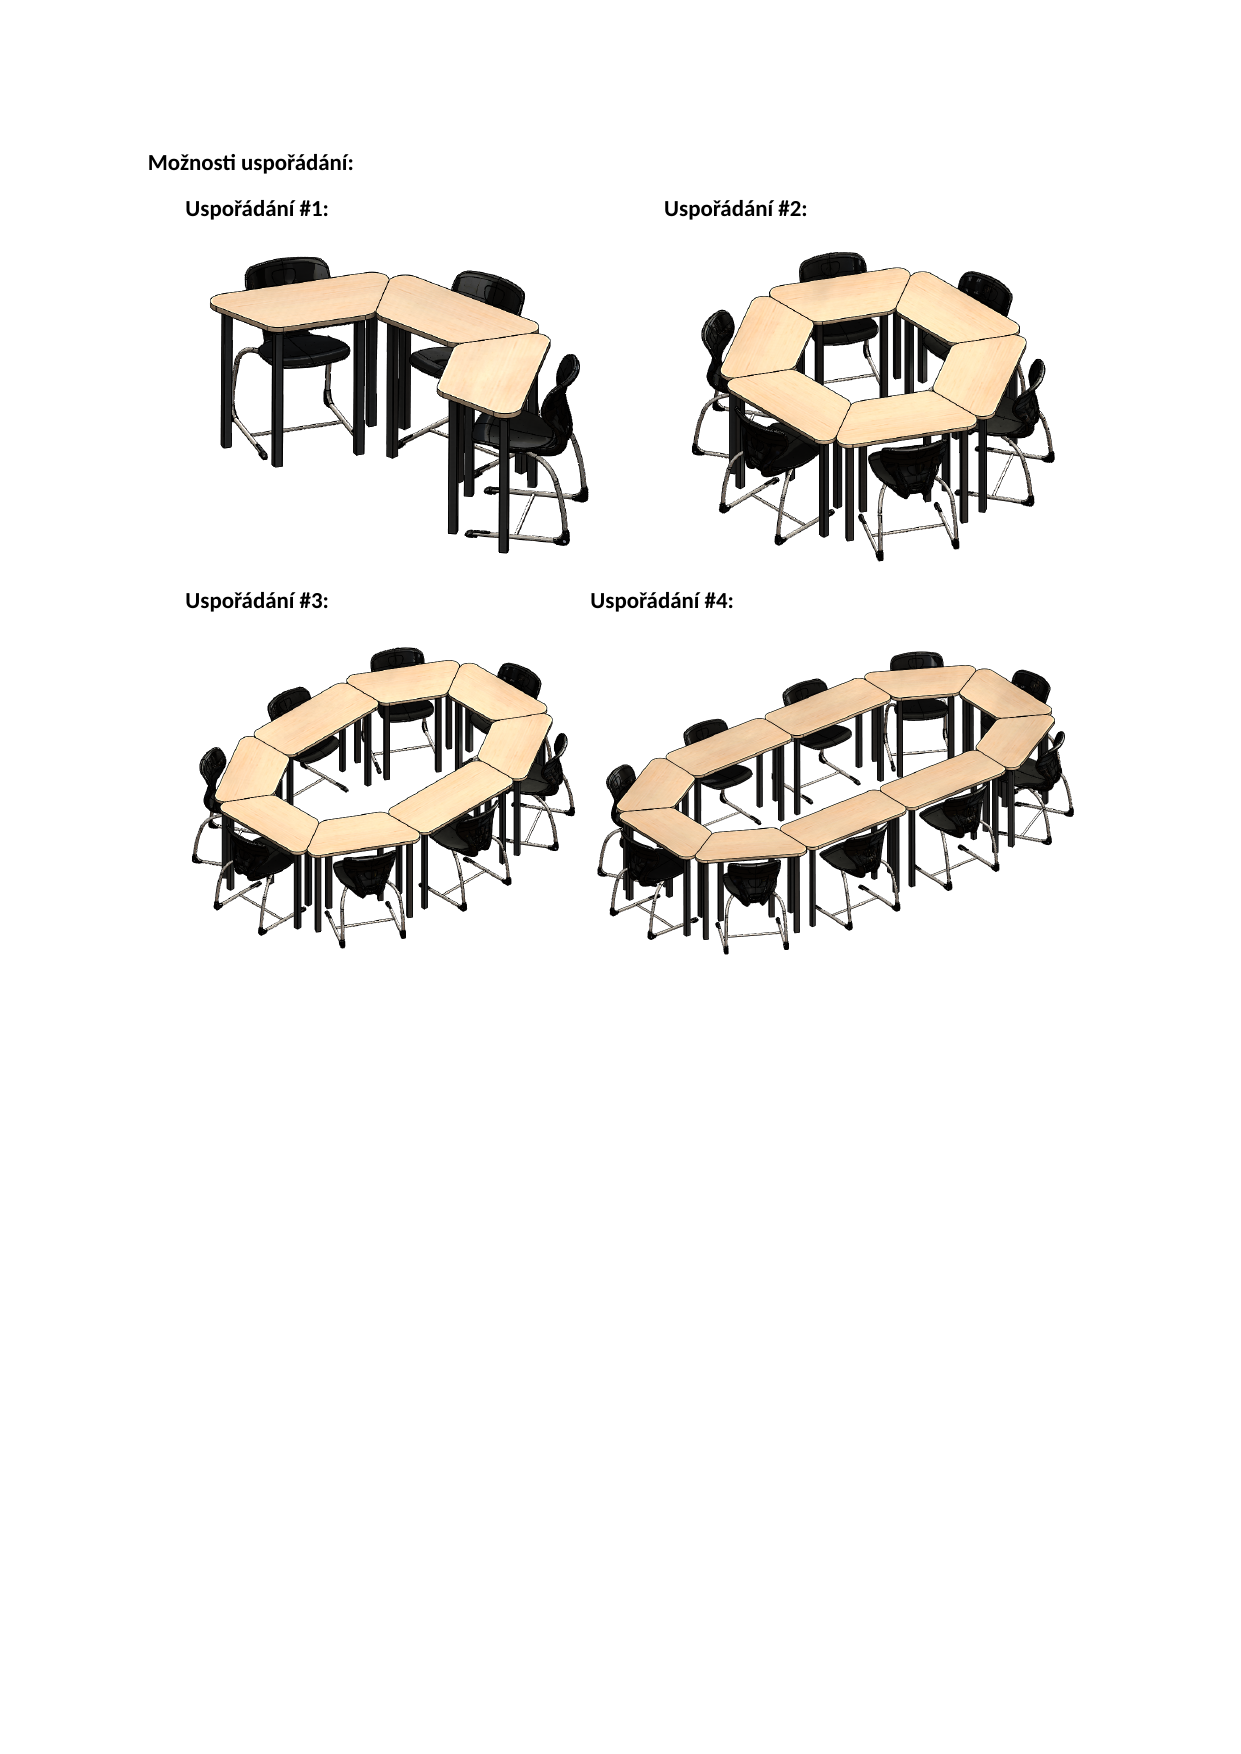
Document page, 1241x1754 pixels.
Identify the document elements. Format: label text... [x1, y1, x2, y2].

text Uspořádání #1: Uspořádání #2: [185, 194, 1093, 222]
picture [185, 241, 608, 568]
text Uspořádání #3: Uspořádání #4: [185, 586, 1093, 614]
picture [185, 632, 583, 959]
picture [669, 241, 1074, 568]
picture [590, 642, 1077, 959]
text Možnosti uspořádání: [148, 148, 1093, 176]
